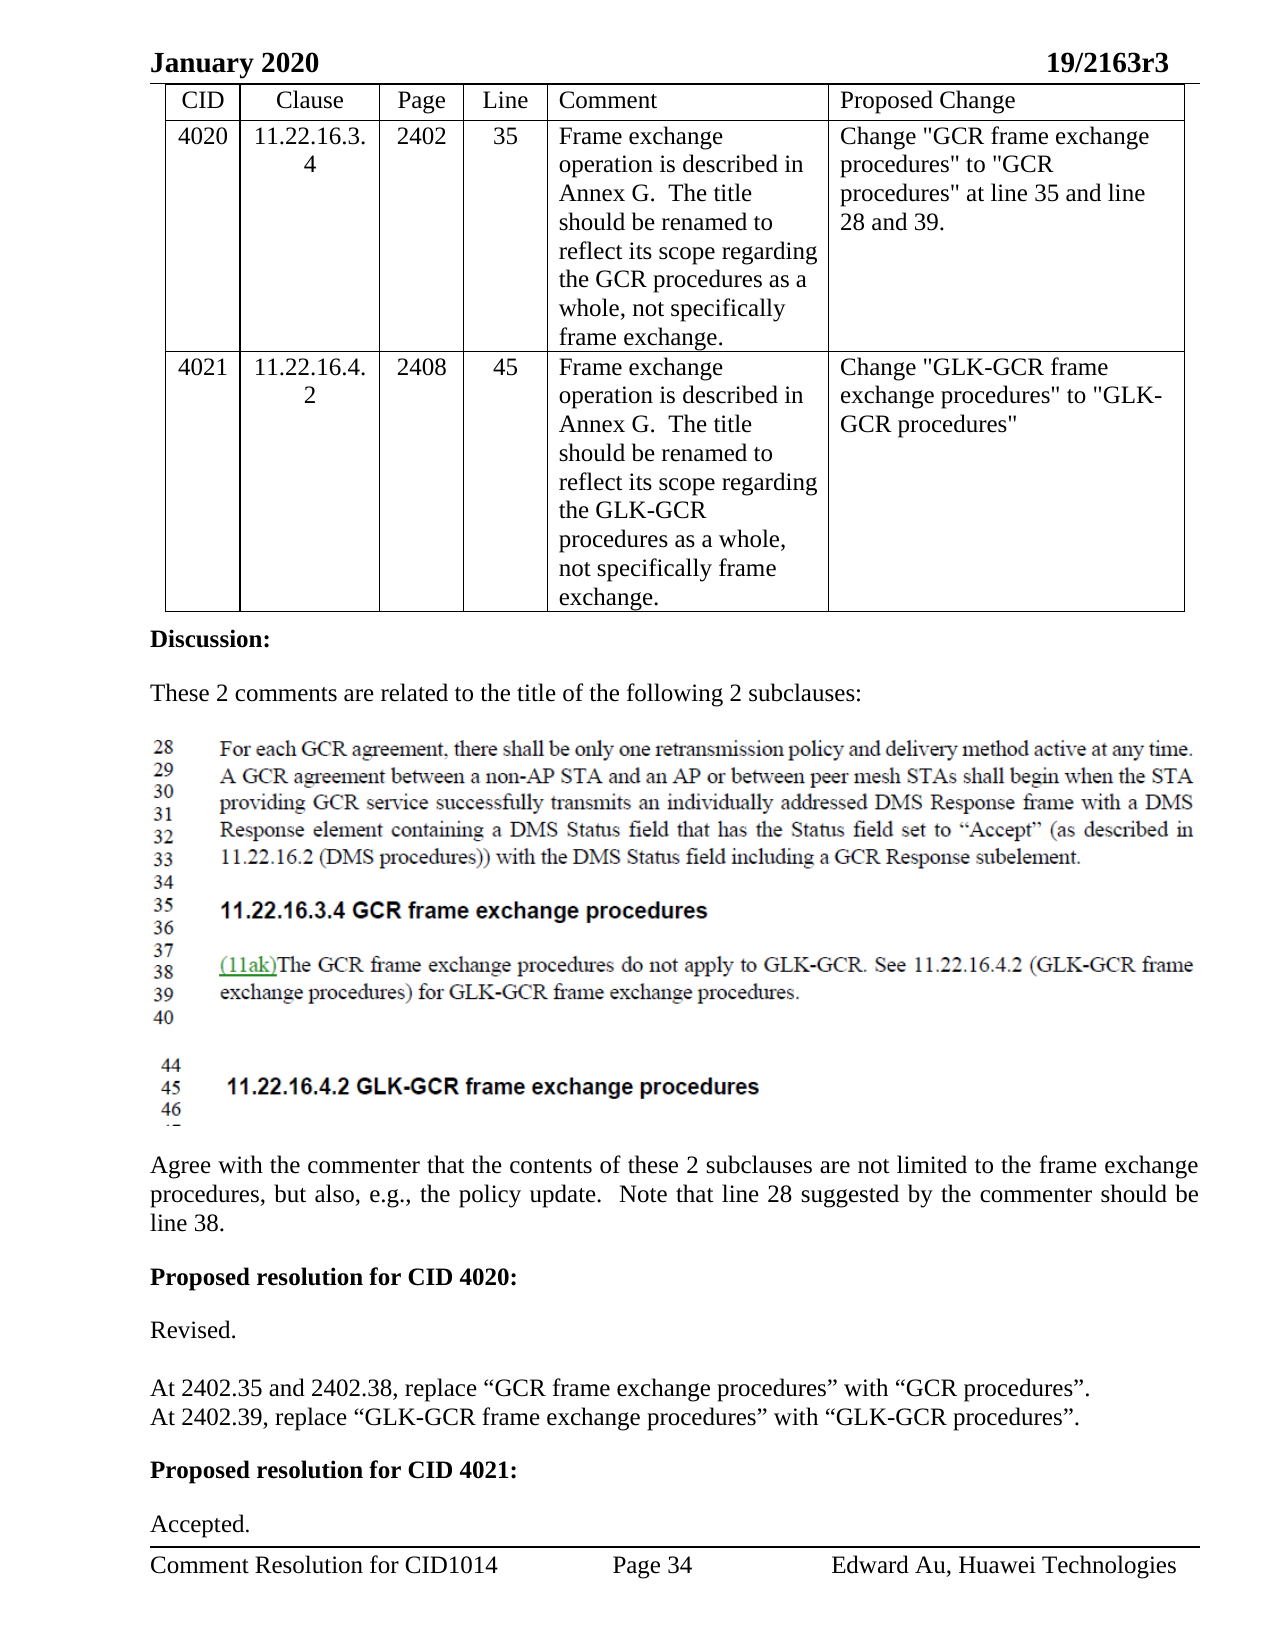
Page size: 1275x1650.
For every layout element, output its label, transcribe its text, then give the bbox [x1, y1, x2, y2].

table_cell Change "GLK-GCR frame exchange procedures" to "GLK-GCR procedures" [829, 352, 1184, 611]
table_header Comment [548, 85, 828, 120]
table_cell 4020 [166, 121, 239, 351]
text Accepted. [150, 1509, 1200, 1538]
table_header Proposed Change [829, 85, 1184, 120]
table_cell 35 [464, 121, 547, 351]
text Proposed resolution for CID 4021: [150, 1455, 1200, 1484]
list Revised. [150, 1315, 1200, 1344]
table_header Page [380, 85, 463, 120]
table_cell Change "GCR frame exchange procedures" to "GCR procedures" at line 35 and line 28 and 39. [829, 121, 1184, 351]
list At 2402.35 and 2402.38, replace “GCR frame exchange procedures” with “GCR procedures”. [150, 1373, 1200, 1402]
table_header Clause [241, 85, 379, 120]
table_cell 4021 [166, 352, 239, 611]
table_cell 2408 [380, 352, 463, 611]
table_header Line [464, 85, 547, 120]
table_cell 2402 [380, 121, 463, 351]
text Proposed resolution for CID 4020: [150, 1262, 1200, 1290]
text Discussion: [150, 624, 1200, 653]
table_cell Frame exchange operation is described in Annex G. The title should be renamed to reflect its scope regarding the GCR procedures as a whole, not specifically frame exchange. [548, 121, 828, 351]
text These 2 comments are related to the title of the following 2 subclauses: [150, 678, 1200, 707]
table_cell Frame exchange operation is described in Annex G. The title should be renamed to reflect its scope regarding the GLK-GCR procedures as a whole, not specifically frame exchange. [548, 352, 828, 611]
table_cell 11.22.16.4.2 [241, 352, 379, 611]
list At 2402.39, replace “GLK-GCR frame exchange procedures” with “GLK-GCR procedures”. [150, 1402, 1200, 1430]
table_cell 11.22.16.3.4 [241, 121, 379, 351]
table_header CID [166, 85, 239, 120]
table_cell 45 [464, 352, 547, 611]
text Agree with the commenter that the contents of these 2 subclauses are not limited to the frame exchange procedures, but also, e.g., the policy update. Note that line 28 suggested by the commenter should be line 38. [150, 1150, 1200, 1237]
